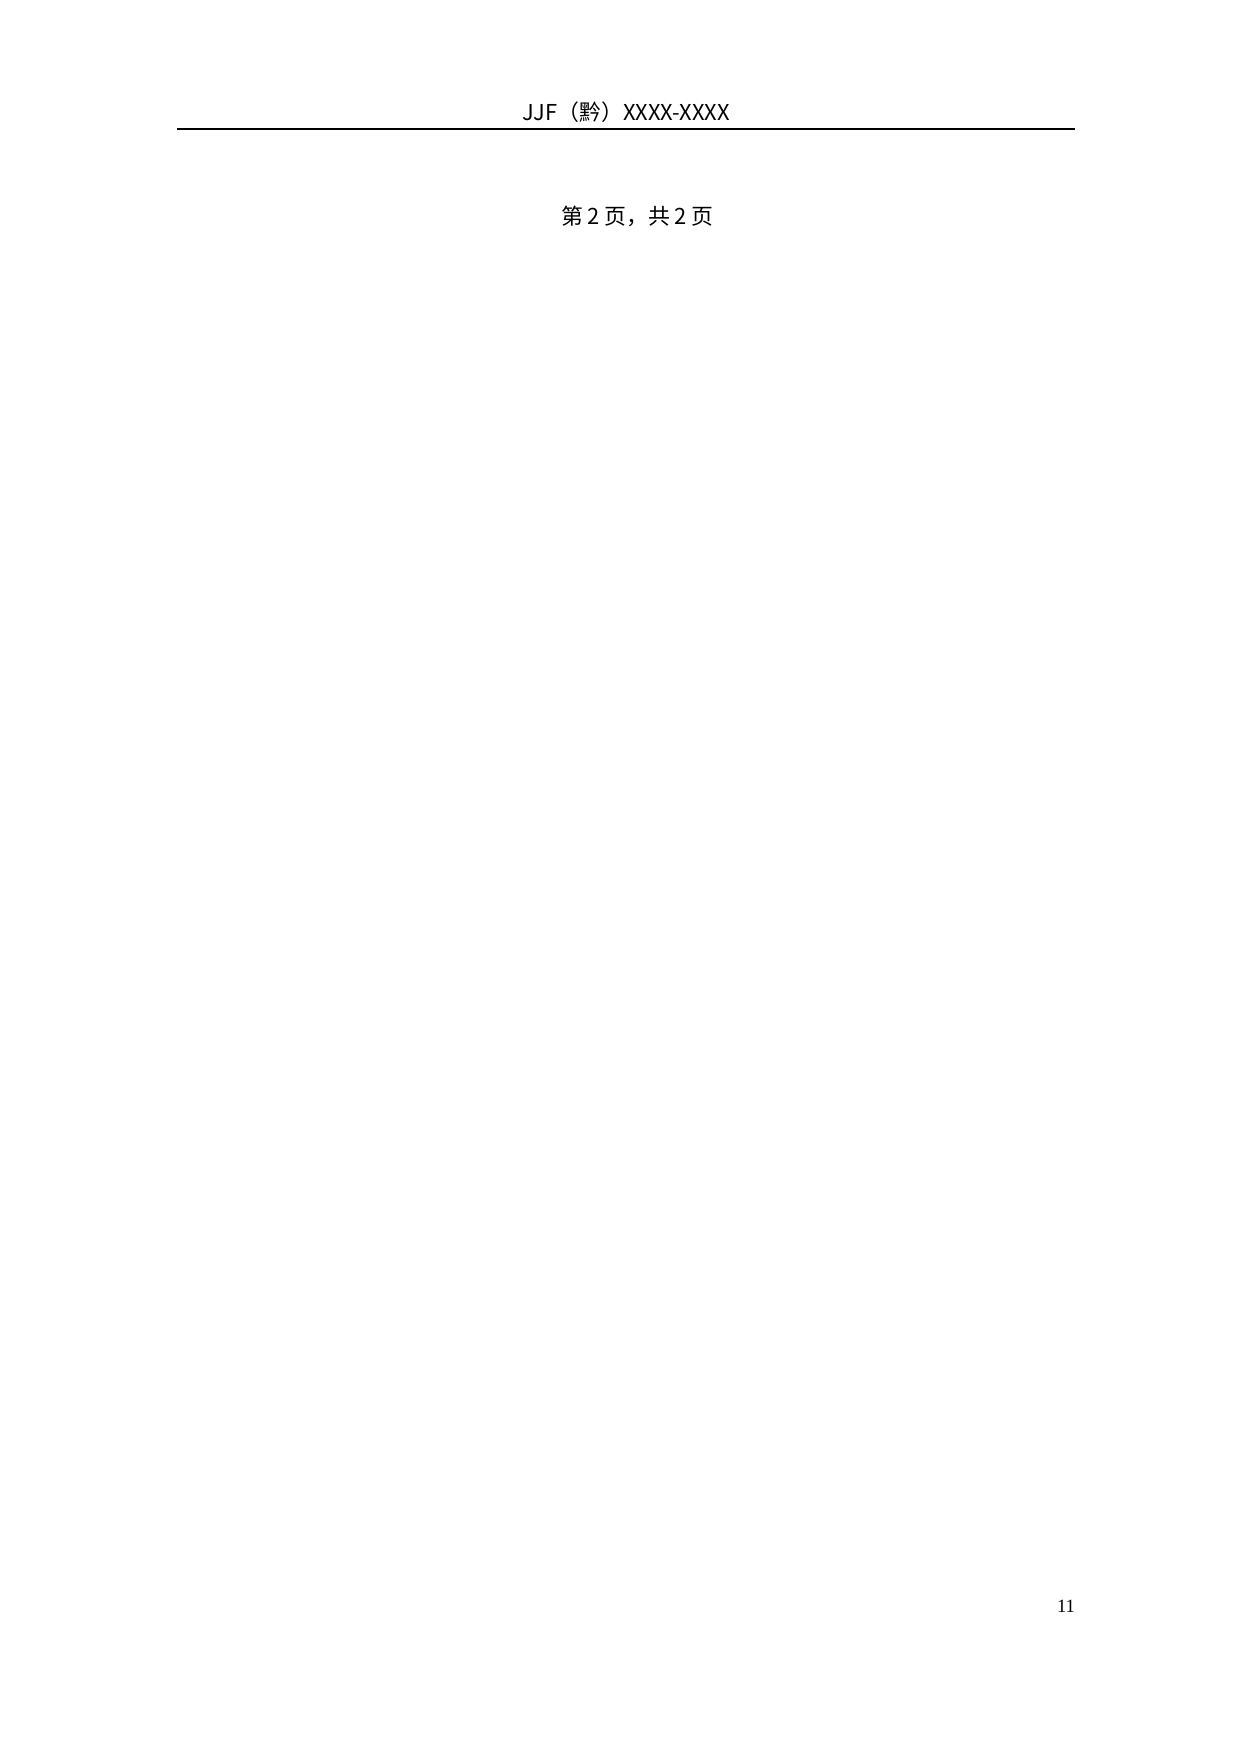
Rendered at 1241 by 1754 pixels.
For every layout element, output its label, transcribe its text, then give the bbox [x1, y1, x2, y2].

text 第2页，共2页 [199, 199, 1075, 230]
